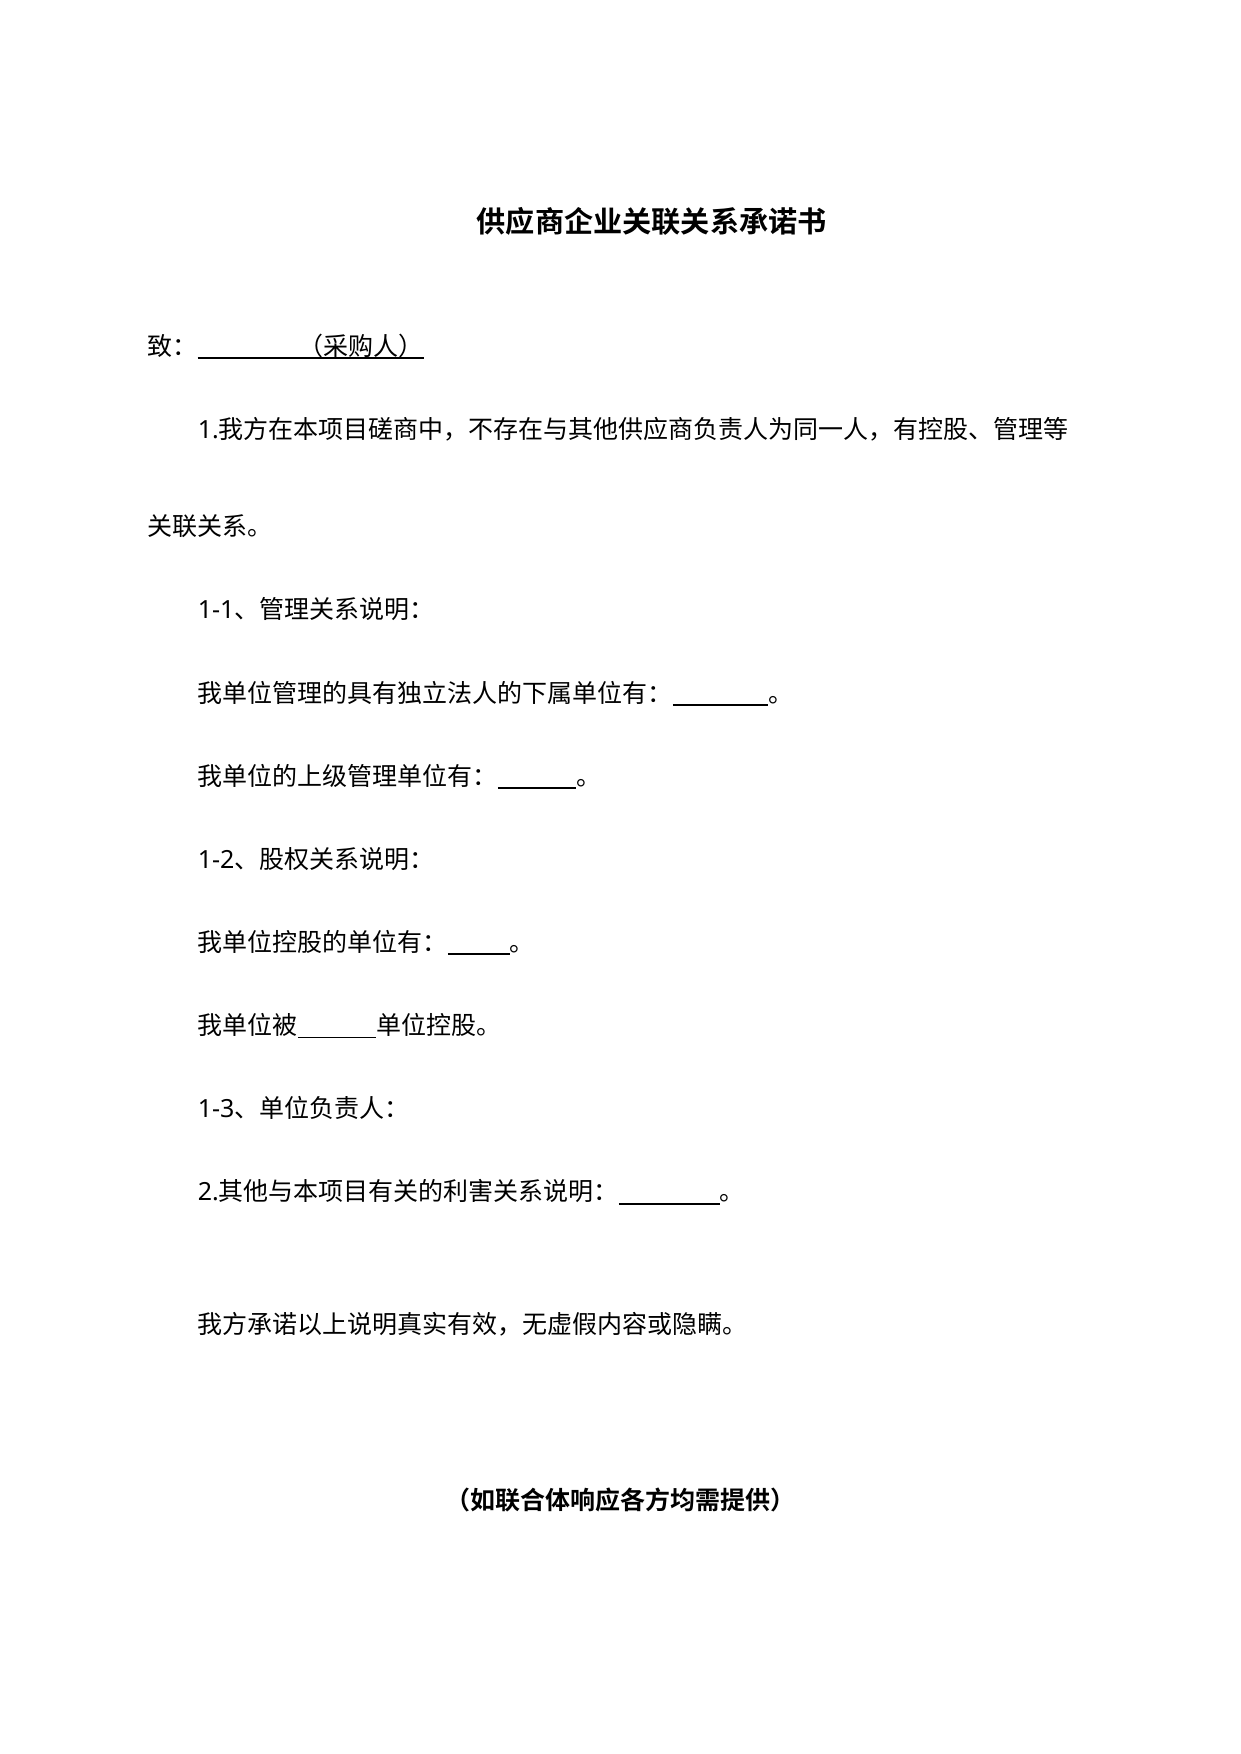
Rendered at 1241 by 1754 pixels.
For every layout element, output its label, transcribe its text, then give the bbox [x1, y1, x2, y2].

subtitle 供应商企业关联关系承诺书 [148, 187, 1093, 252]
text 1.我方在本项目磋商中，不存在与其他供应商负责人为同一人，有控股、管理等关联关系。 [148, 395, 1093, 557]
text 我单位被 单位控股。 [148, 991, 1093, 1056]
text 1-3、单位负责人： [148, 1074, 1093, 1139]
text 我单位管理的具有独立法人的下属单位有： 。 [148, 659, 1093, 724]
text 1-2、股权关系说明： [148, 825, 1093, 890]
text 2.其他与本项目有关的利害关系说明： 。 [148, 1157, 1093, 1222]
text 我单位的上级管理单位有： 。 [148, 742, 1093, 807]
text 致： （采购人） [148, 312, 1093, 377]
text 我方承诺以上说明真实有效，无虚假内容或隐瞒。 [148, 1290, 1093, 1355]
text 1-1、管理关系说明： [148, 576, 1093, 641]
text 我单位控股的单位有： 。 [148, 908, 1093, 973]
text （如联合体响应各方均需提供） [148, 1466, 1093, 1531]
